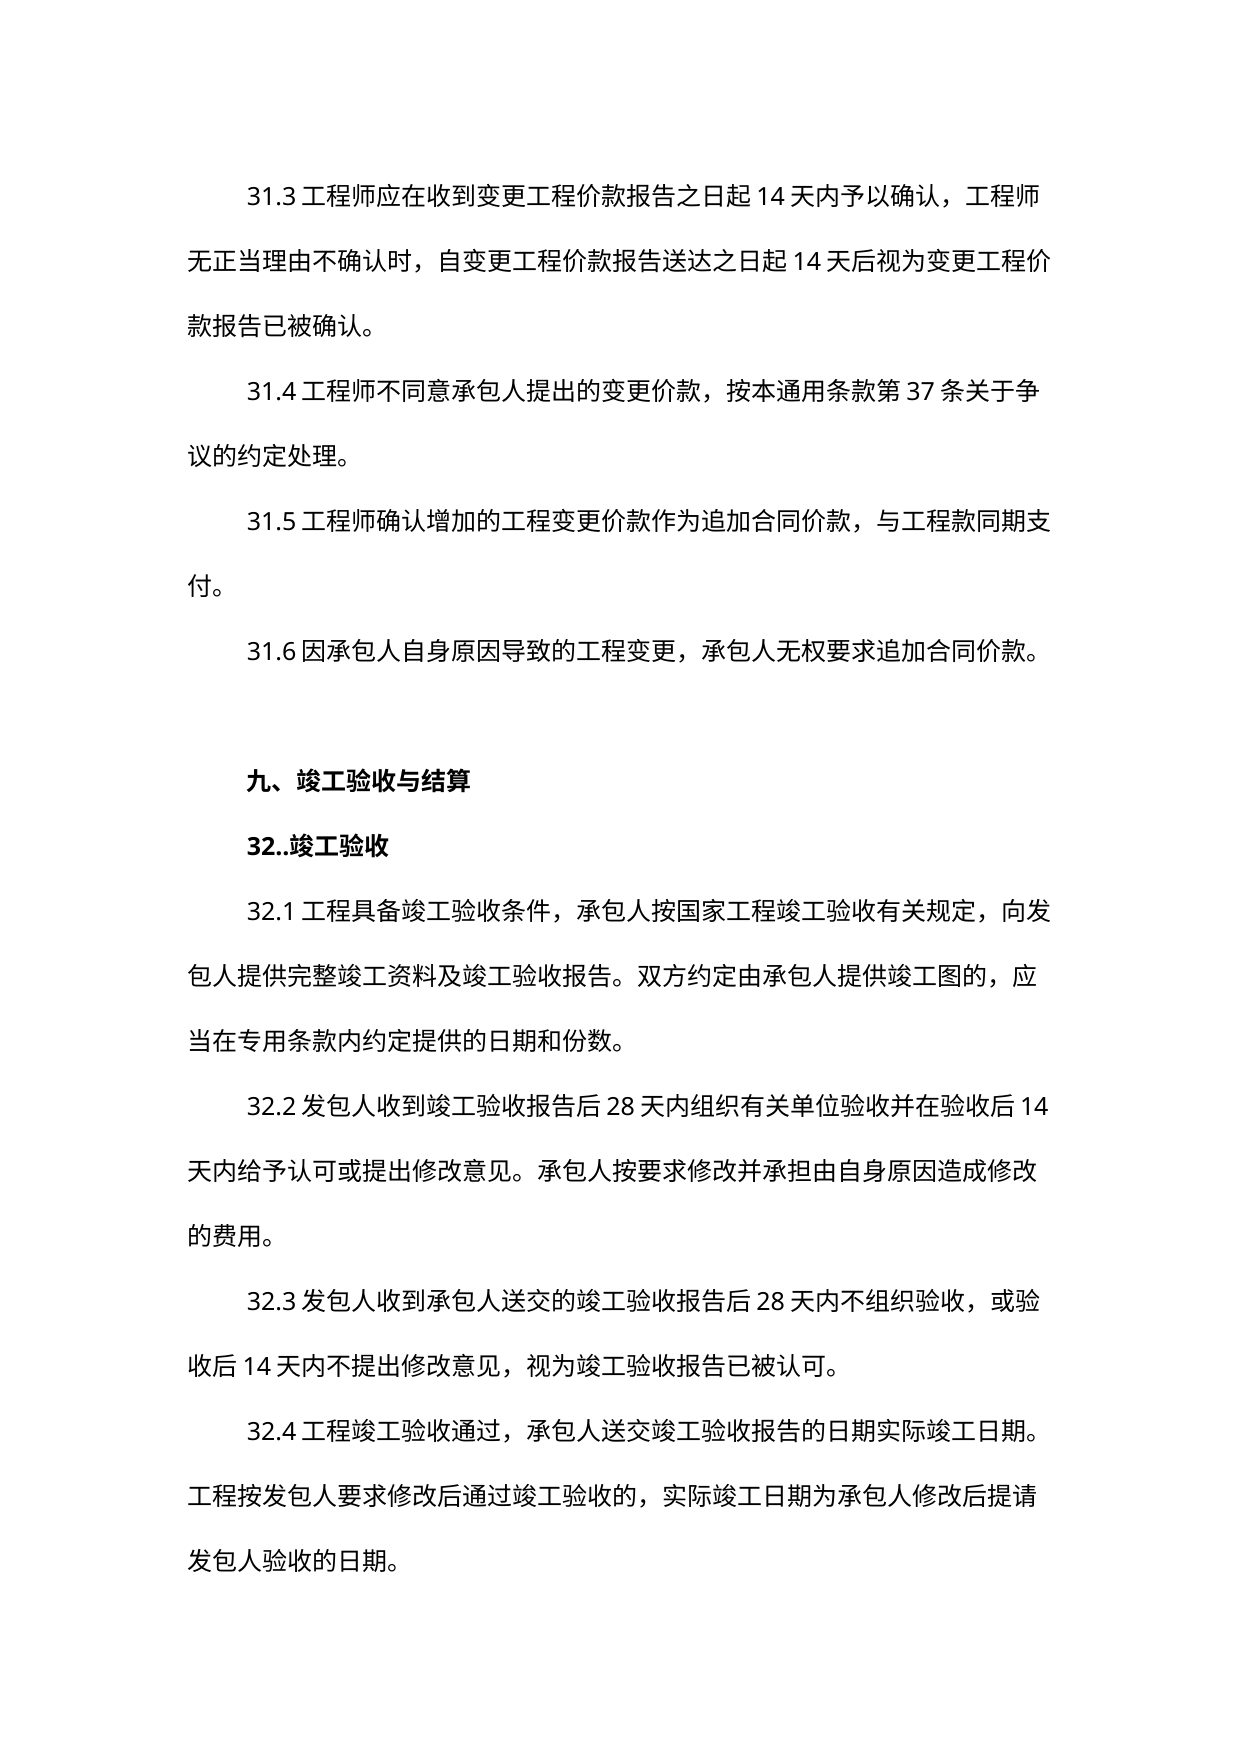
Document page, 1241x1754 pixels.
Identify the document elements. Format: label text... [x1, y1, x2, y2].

text 32.1工程具备竣工验收条件，承包人按国家工程竣工验收有关规定，向发包人提供完整竣工资料及竣工验收报告。双方约定由承包人提供竣工图的，应当在专用条款内约定提供的日期和份数。 [187, 877, 1053, 1072]
text 九、竣工验收与结算 [187, 747, 1053, 812]
text 31.3工程师应在收到变更工程价款报告之日起14天内予以确认，工程师无正当理由不确认时，自变更工程价款报告送达之日起14天后视为变更工程价款报告已被确认。 [187, 162, 1053, 357]
text 32.2发包人收到竣工验收报告后28天内组织有关单位验收并在验收后14天内给予认可或提出修改意见。承包人按要求修改并承担由自身原因造成修改的费用。 [187, 1072, 1053, 1267]
text 31.6因承包人自身原因导致的工程变更，承包人无权要求追加合同价款。 [187, 617, 1053, 682]
text 31.5工程师确认增加的工程变更价款作为追加合同价款，与工程款同期支付。 [187, 487, 1053, 617]
text 31.4工程师不同意承包人提出的变更价款，按本通用条款第37条关于争议的约定处理。 [187, 357, 1053, 487]
text 32.3发包人收到承包人送交的竣工验收报告后28天内不组织验收，或验收后14天内不提出修改意见，视为竣工验收报告已被认可。 [187, 1267, 1053, 1397]
text 32.4工程竣工验收通过，承包人送交竣工验收报告的日期实际竣工日期。工程按发包人要求修改后通过竣工验收的，实际竣工日期为承包人修改后提请发包人验收的日期。 [187, 1397, 1053, 1592]
text 32..竣工验收 [187, 812, 1053, 877]
